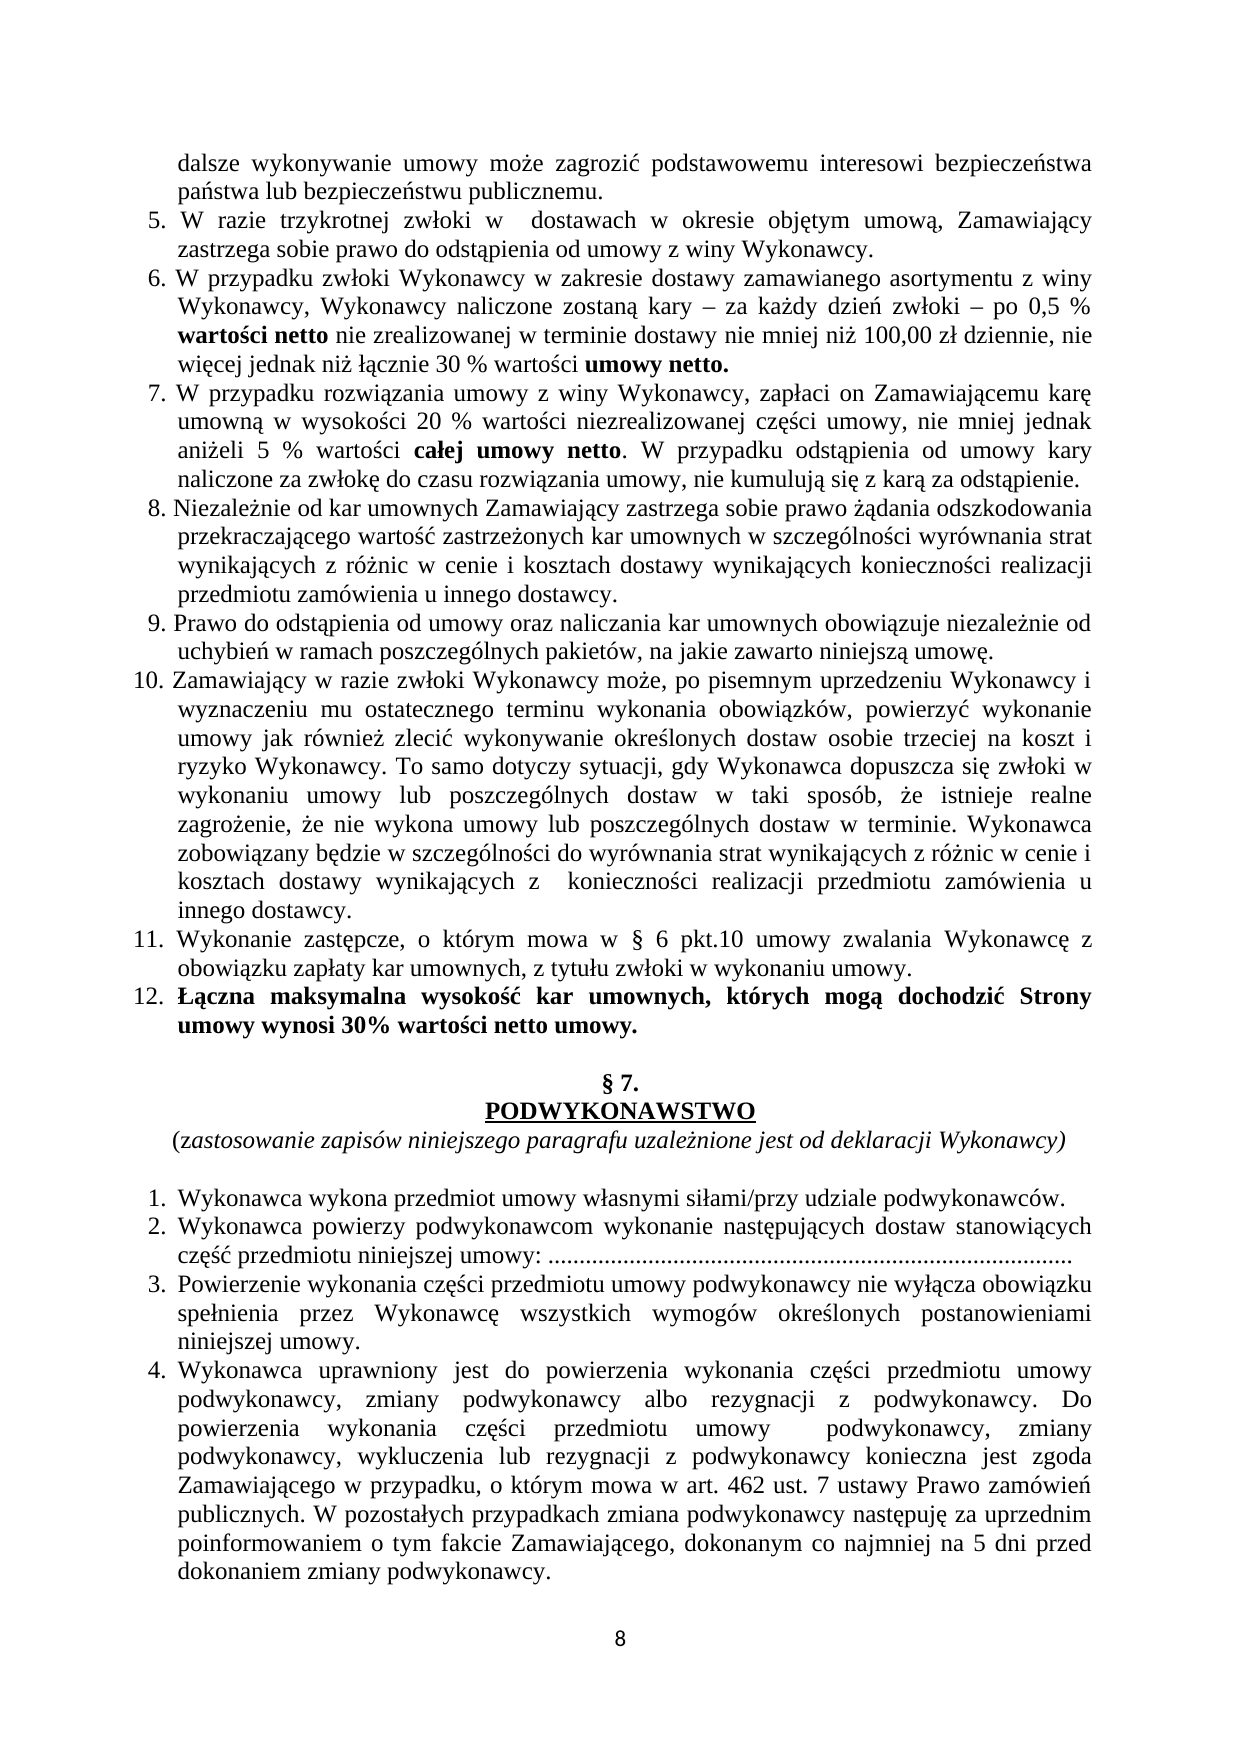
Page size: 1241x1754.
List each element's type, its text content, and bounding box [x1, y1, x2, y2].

text 7. W przypadku rozwiązania umowy z winy Wykonawcy, zapłaci on Zamawiającemu karę umowną w wysokości 20 % wartości niezrealizowanej części umowy, nie mniej jednak aniżeli 5 % wartości całej umowy netto. W przypadku odstąpienia od umowy kary naliczone za zwłokę do czasu rozwiązania umowy, nie kumulują się z karą za odstąpienie. [148, 378, 1093, 493]
list Wykonawca uprawniony jest do powierzenia wykonania części przedmiotu umowy podwykonawcy, zmiany podwykonawcy albo rezygnacji z podwykonawcy. Do powierzenia wykonania części przedmiotu umowy podwykonawcy, zmiany podwykonawcy, wykluczenia lub rezygnacji z podwykonawcy konieczna jest zgoda Zamawiającego w przypadku, o którym mowa w art. 462 ust. 7 ustawy Prawo zamówień publicznych. W pozostałych przypadkach zmiana podwykonawcy następuję za uprzednim poinformowaniem o tym fakcie Zamawiającego, dokonanym co najmniej na 5 dni przed dokonaniem zmiany podwykonawcy. [148, 1355, 1093, 1585]
text 6. W przypadku zwłoki Wykonawcy w zakresie dostawy zamawianego asortymentu z winy Wykonawcy, Wykonawcy naliczone zostaną kary – za każdy dzień zwłoki – po 0,5 % wartości netto nie zrealizowanej w terminie dostawy nie mniej niż 100,00 zł dziennie, nie więcej jednak niż łącznie 30 % wartości umowy netto. [148, 263, 1093, 378]
text § 7. [148, 1068, 1093, 1096]
list Wykonawca powierzy podwykonawcom wykonanie następujących dostaw stanowiących część przedmiotu niniejszej umowy: .................................................................................... [148, 1211, 1093, 1269]
text 10. Zamawiający w razie zwłoki Wykonawcy może, po pisemnym uprzedzeniu Wykonawcy i wyznaczeniu mu ostatecznego terminu wykonania obowiązków, powierzyć wykonanie umowy jak również zlecić wykonywanie określonych dostaw osobie trzeciej na koszt i ryzyko Wykonawcy. To samo dotyczy sytuacji, gdy Wykonawca dopuszcza się zwłoki w wykonaniu umowy lub poszczególnych dostaw w taki sposób, że istnieje realne zagrożenie, że nie wykona umowy lub poszczególnych dostaw w terminie. Wykonawca zobowiązany będzie w szczególności do wyrównania strat wynikających z różnic w cenie i kosztach dostawy wynikających z konieczności realizacji przedmiotu zamówienia u innego dostawcy. [133, 665, 1093, 924]
text 5. W razie trzykrotnej zwłoki w dostawach w okresie objętym umową, Zamawiający zastrzega sobie prawo do odstąpienia od umowy z winy Wykonawcy. [148, 205, 1093, 263]
text (zastosowanie zapisów niniejszego paragrafu uzależnione jest od deklaracji Wykonawcy) [148, 1125, 1093, 1154]
text 9. Prawo do odstąpienia od umowy oraz naliczania kar umownych obowiązuje niezależnie od uchybień w ramach poszczególnych pakietów, na jakie zawarto niniejszą umowę. [148, 608, 1093, 665]
list Powierzenie wykonania części przedmiotu umowy podwykonawcy nie wyłącza obowiązku spełnienia przez Wykonawcę wszystkich wymogów określonych postanowieniami niniejszej umowy. [148, 1269, 1093, 1355]
text 8. Niezależnie od kar umownych Zamawiający zastrzega sobie prawo żądania odszkodowania przekraczającego wartość zastrzeżonych kar umownych w szczególności wyrównania strat wynikających z różnic w cenie i kosztach dostawy wynikających konieczności realizacji przedmiotu zamówienia u innego dostawcy. [148, 493, 1093, 608]
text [148, 148, 1093, 205]
text PODWYKONAWSTWO [148, 1096, 1093, 1125]
text 11. Wykonanie zastępcze, o którym mowa w § 6 pkt.10 umowy zwalania Wykonawcę z obowiązku zapłaty kar umownych, z tytułu zwłoki w wykonaniu umowy. [133, 924, 1093, 981]
list Łączna maksymalna wysokość kar umownych, których mogą dochodzić Strony umowy wynosi 30% wartości netto umowy. [133, 981, 1093, 1039]
list Wykonawca wykona przedmiot umowy własnymi siłami/przy udziale podwykonawców. [148, 1183, 1093, 1211]
